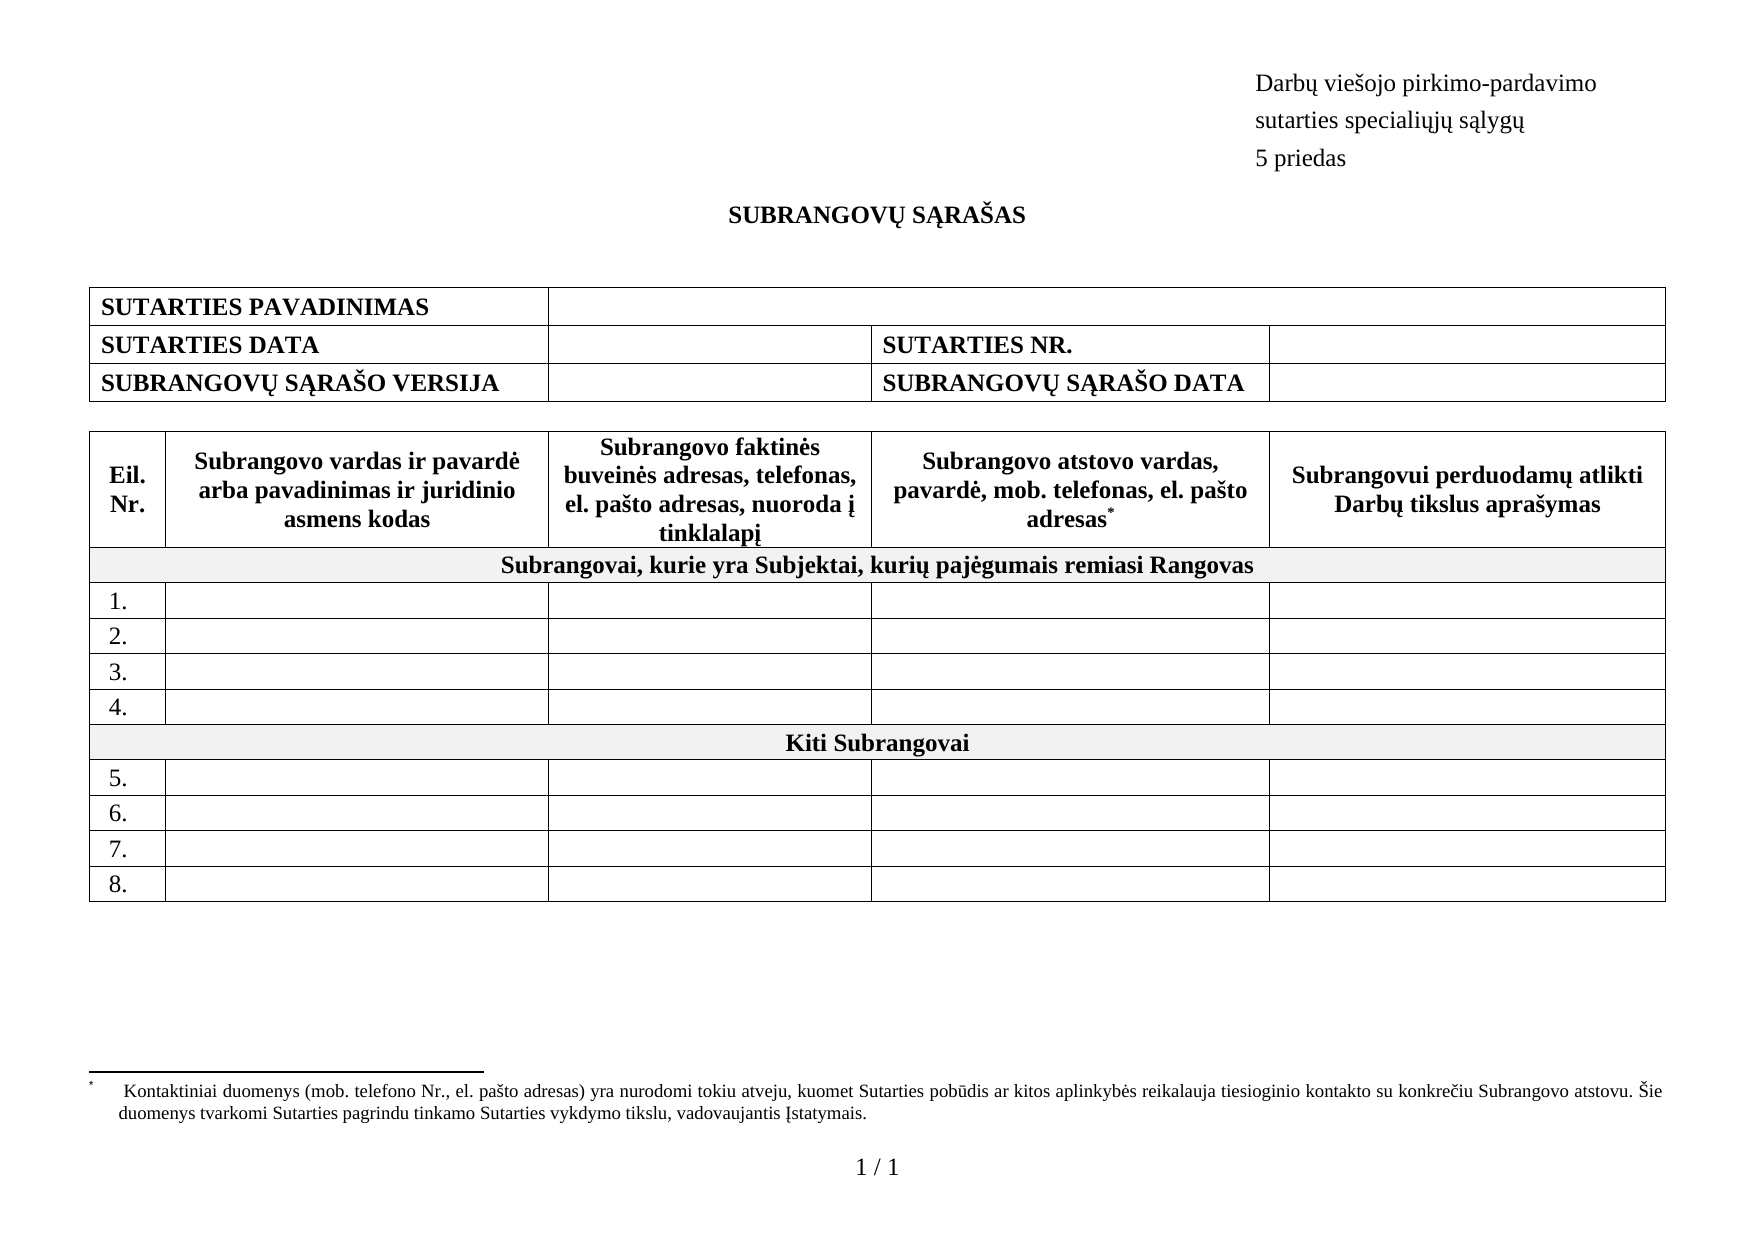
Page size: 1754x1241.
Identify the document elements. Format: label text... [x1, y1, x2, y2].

text 5 priedas [1255, 134, 1665, 172]
table_cell [1270, 690, 1665, 724]
table_cell [1270, 364, 1665, 401]
table_header Eil. Nr. [90, 432, 165, 547]
table_cell [1270, 654, 1665, 688]
table_cell [1270, 619, 1665, 653]
table_cell [872, 619, 1269, 653]
table_cell [166, 654, 548, 688]
table_cell [549, 583, 871, 618]
table_header [549, 288, 1665, 325]
table_cell [166, 867, 548, 901]
text sutarties specialiųjų sąlygų [1255, 97, 1665, 134]
table_cell [1270, 867, 1665, 901]
table_cell [549, 619, 871, 653]
table_cell [549, 690, 871, 724]
text SUBRANGOVŲ SĄRAŠAS [89, 200, 1665, 229]
table_cell [872, 796, 1269, 830]
table_cell [166, 583, 548, 618]
table_cell [549, 867, 871, 901]
table_cell [166, 619, 548, 653]
table_cell [872, 583, 1269, 618]
table_cell [872, 654, 1269, 688]
table_cell [872, 760, 1269, 795]
table_cell SUTARTIES NR. [872, 326, 1269, 363]
table_cell [166, 831, 548, 866]
table_cell [549, 364, 871, 401]
table_cell [1270, 831, 1665, 866]
table_cell [1270, 796, 1665, 830]
table_cell [1270, 583, 1665, 618]
table_header SUTARTIES PAVADINIMAS [90, 288, 548, 325]
table_cell [166, 760, 548, 795]
table_cell [872, 831, 1269, 866]
table_cell [549, 831, 871, 866]
table_cell [549, 654, 871, 688]
table_cell [90, 690, 165, 724]
table_cell [90, 760, 165, 795]
table_cell Kiti Subrangovai [90, 725, 1665, 759]
table_cell Subrangovai, kurie yra Subjektai, kurių pajėgumais remiasi Rangovas [90, 548, 1665, 582]
table_cell [90, 619, 165, 653]
table_cell [1270, 326, 1665, 363]
table_cell [1270, 760, 1665, 795]
table_cell SUTARTIES DATA [90, 326, 548, 363]
table_cell [549, 760, 871, 795]
table_cell [872, 867, 1269, 901]
table_cell [90, 654, 165, 688]
table_header Subrangovo atstovo vardas, pavardė, mob. telefonas, el. pašto adresas [872, 432, 1269, 547]
text Darbų viešojo pirkimo-pardavimo [1255, 59, 1665, 97]
table_cell SUBRANGOVŲ SĄRAŠO VERSIJA [90, 364, 548, 401]
table_cell [166, 796, 548, 830]
table_cell [549, 796, 871, 830]
table_cell [90, 831, 165, 866]
table_cell [549, 326, 871, 363]
table_cell SUBRANGOVŲ SĄRAŠO DATA [872, 364, 1269, 401]
table_cell [90, 796, 165, 830]
table_cell [166, 690, 548, 724]
table_cell [872, 690, 1269, 724]
table_header Subrangovui perduodamų atlikti Darbų tikslus aprašymas [1270, 432, 1665, 547]
table_header Subrangovo vardas ir pavardė arba pavadinimas ir juridinio asmens kodas [166, 432, 548, 547]
table_cell [90, 583, 165, 618]
table_cell [90, 867, 165, 901]
table_header Subrangovo faktinės buveinės adresas, telefonas, el. pašto adresas, nuoroda į tinklalapį [549, 432, 871, 547]
